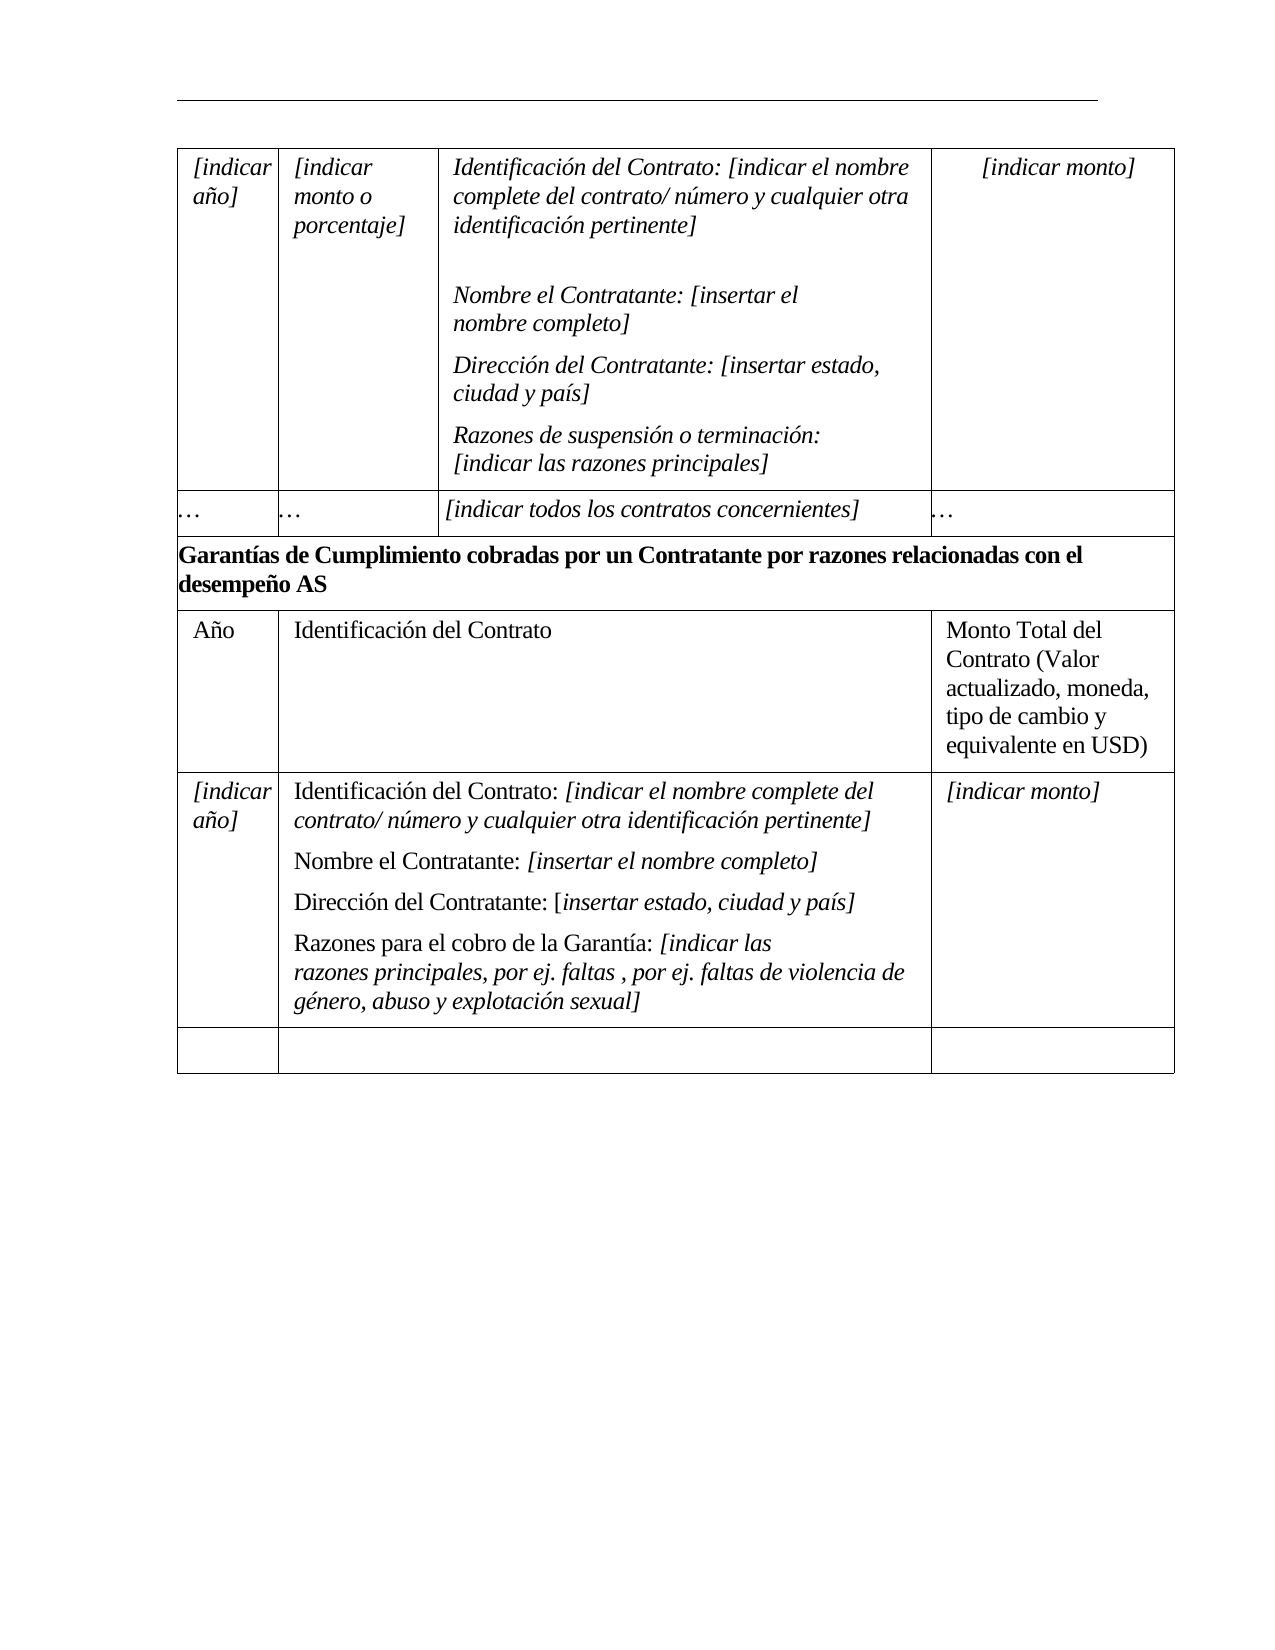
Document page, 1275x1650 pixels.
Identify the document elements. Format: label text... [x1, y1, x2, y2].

table_cell Año [178, 611, 278, 771]
table_cell Garantías de Cumplimiento cobradas por un Contratante por razones relacionadas con el desempeño AS [178, 537, 1174, 610]
table_cell [indicar año] [178, 149, 278, 490]
table_cell [932, 1028, 1174, 1073]
table_cell … [932, 491, 1174, 536]
table_cell … [178, 491, 278, 536]
table_cell [178, 1028, 278, 1073]
table_cell [indicar monto] [932, 149, 1174, 490]
table_cell … [279, 491, 438, 536]
table_cell [indicar todos los contratos concernientes] [439, 491, 931, 536]
table_cell Monto Total del Contrato (Valor actualizado, moneda, tipo de cambio y equivalente en USD) [932, 611, 1174, 771]
table_cell Identificación del Contrato: [indicar el nombre complete del contrato/ número y cualquier otra identificación pertinente] Nombre el Contratante: [insertar el nombre completo] Dirección del Contratante: [insertar estado, ciudad y país] Razones para el cobro de la Garantía: [indicar las razones principales, por ej. faltas , por ej. faltas de violencia de género, abuso y explotación sexual] [279, 773, 931, 1027]
table_cell Identificación del Contrato [279, 611, 931, 771]
table_cell Identificación del Contrato: [indicar el nombre complete del contrato/ número y cualquier otra identificación pertinente] Nombre el Contratante: [insertar el nombre completo] Dirección del Contratante: [insertar estado, ciudad y país] Razones de suspensión o terminación: [indicar las razones principales] [439, 149, 931, 490]
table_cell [279, 149, 438, 490]
table_cell [indicar año] [178, 773, 278, 1027]
table_cell [indicar monto] [932, 773, 1174, 1027]
table_cell [279, 1028, 931, 1073]
